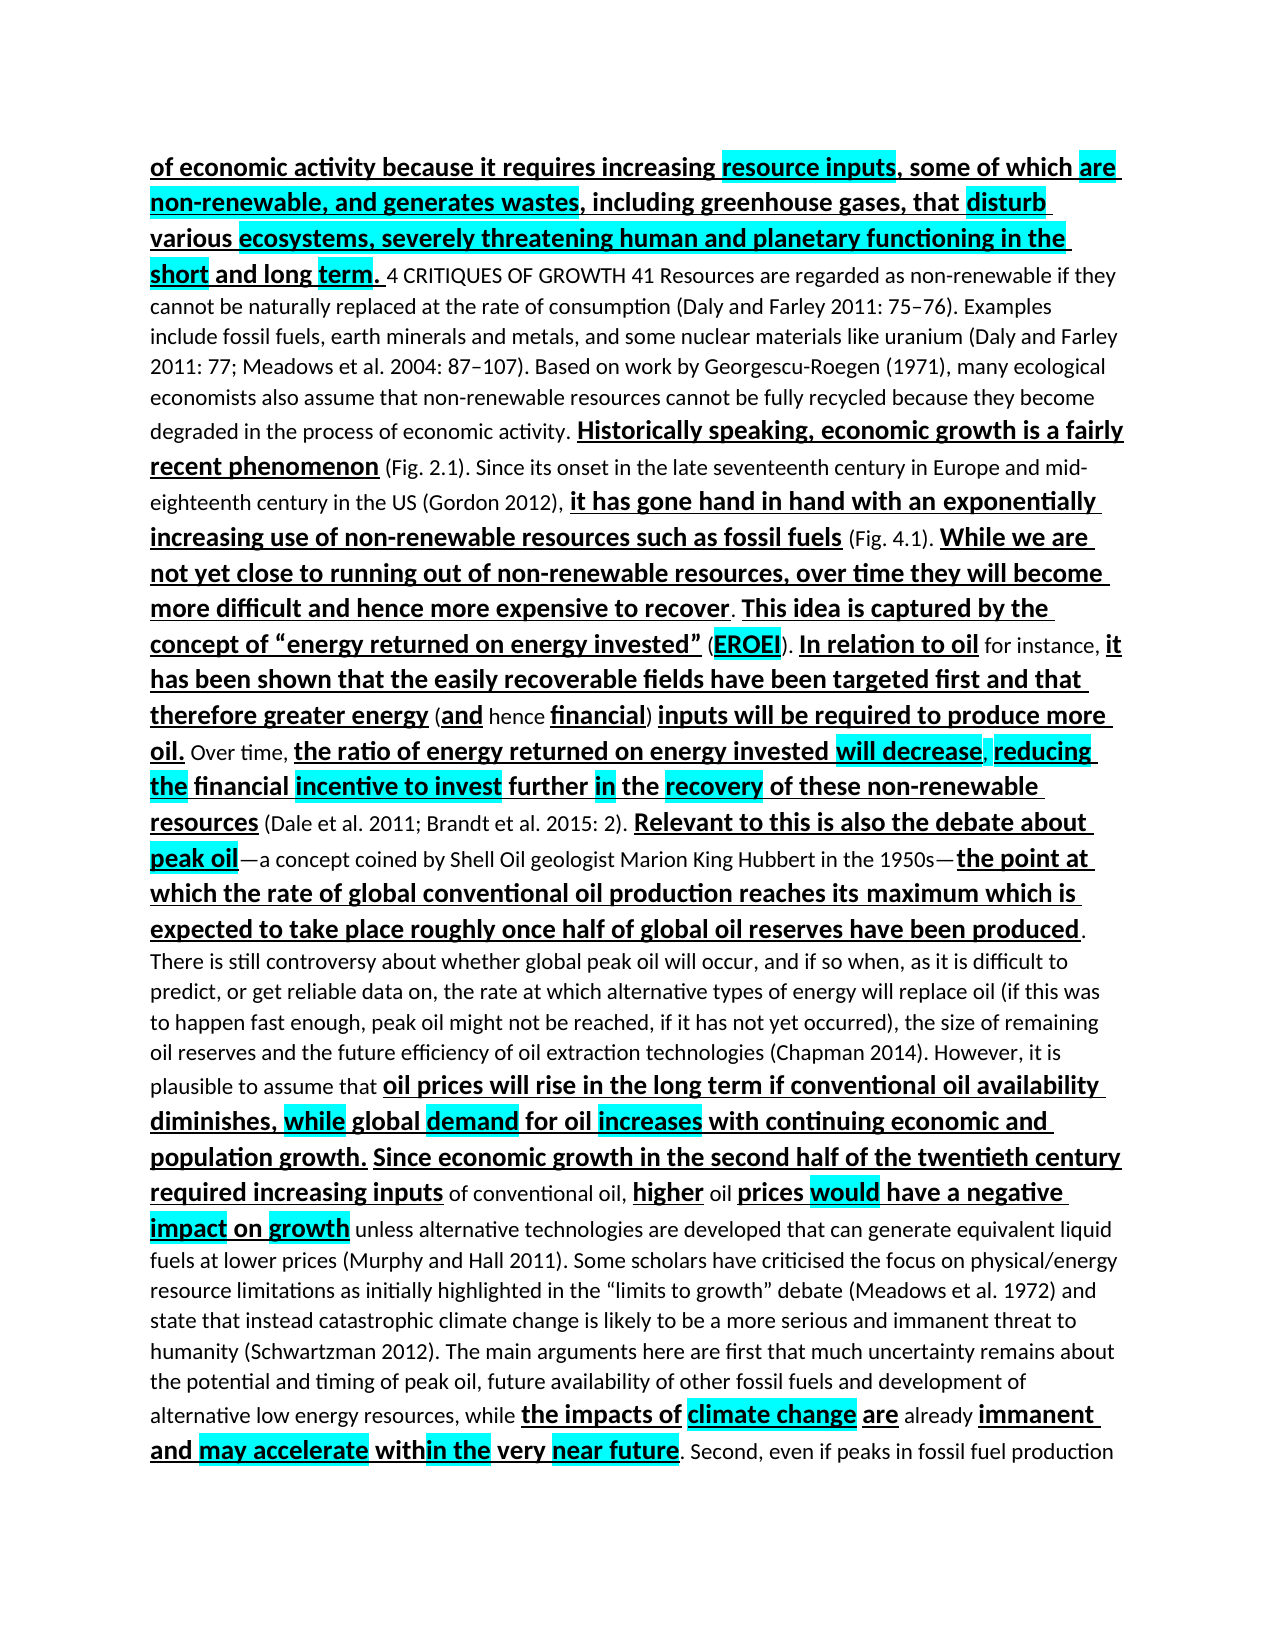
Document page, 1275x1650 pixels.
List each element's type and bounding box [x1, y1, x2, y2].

text [150, 150, 1125, 1466]
